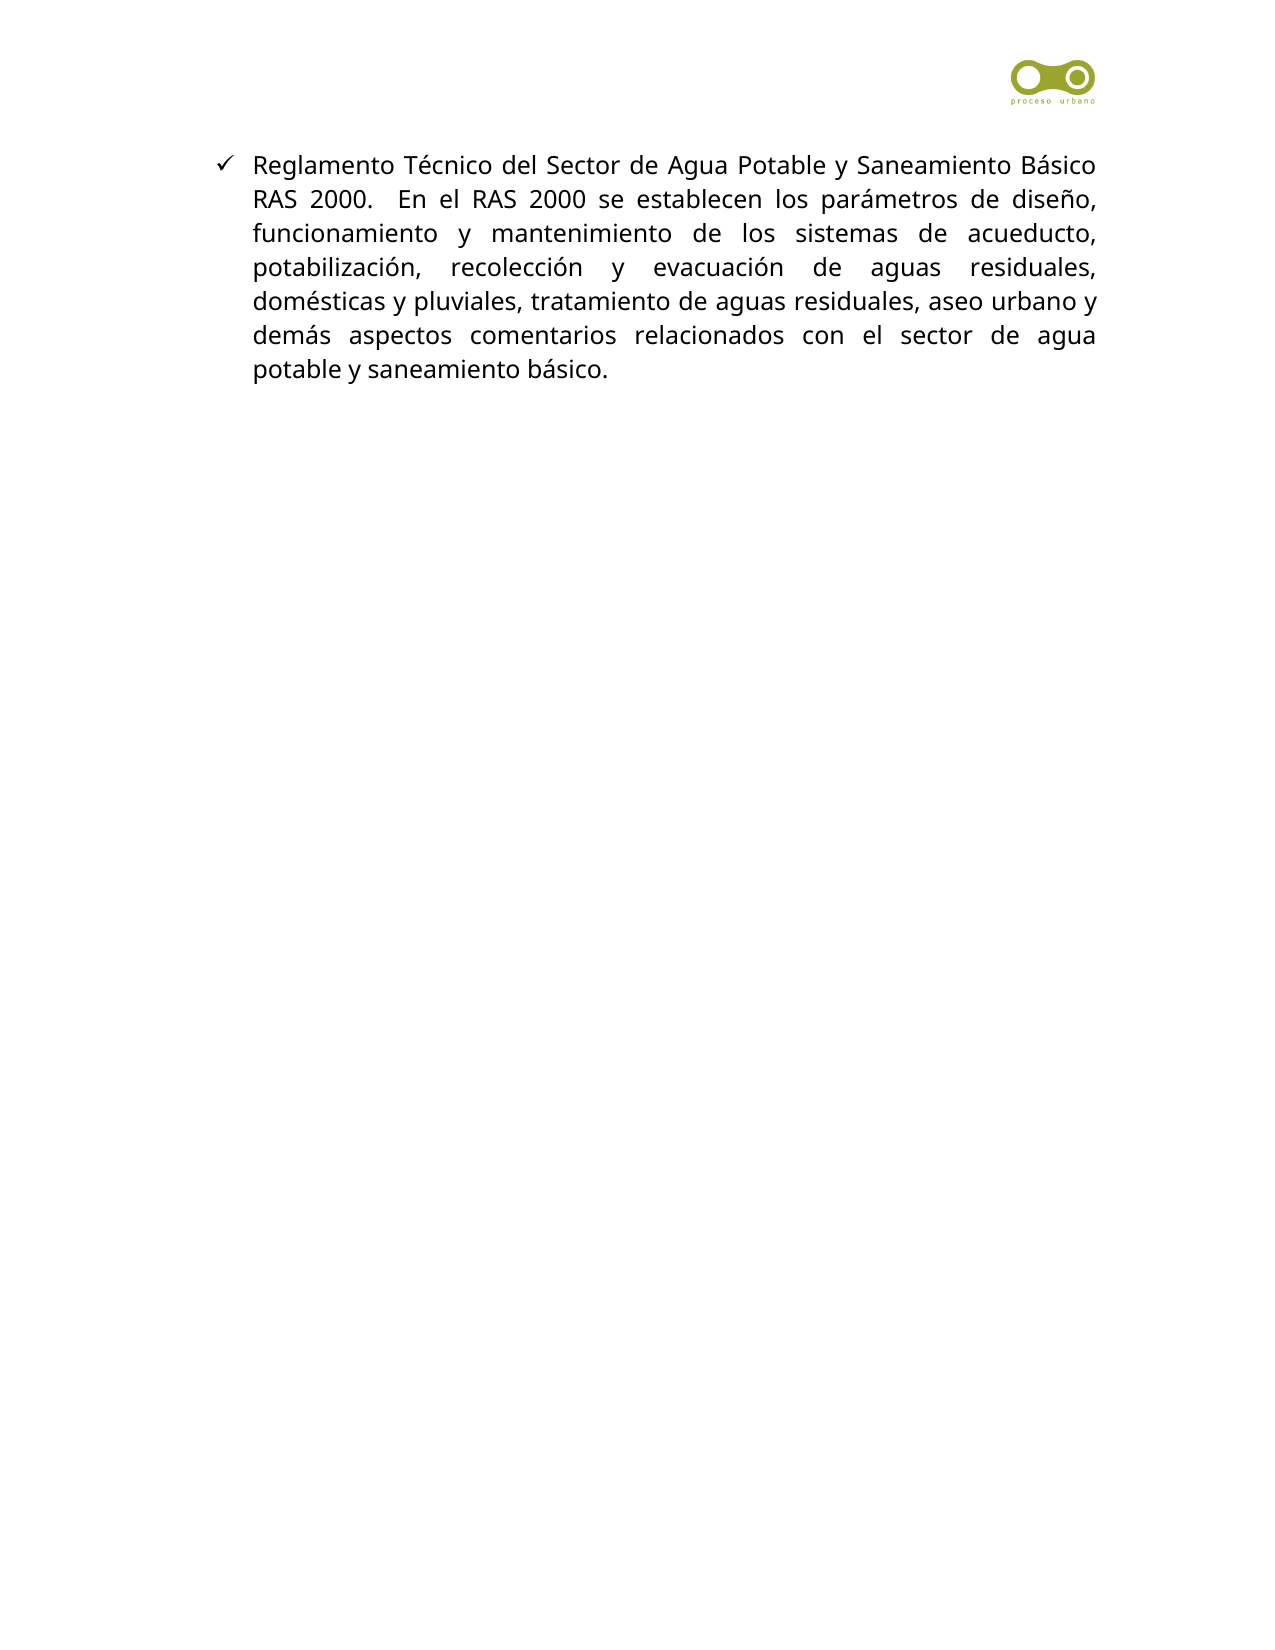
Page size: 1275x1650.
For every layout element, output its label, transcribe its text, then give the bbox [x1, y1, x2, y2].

list Reglamento Técnico del Sector de Agua Potable y Saneamiento Básico RAS 2000. En el RAS 2000 se establecen los parámetros de diseño, funcionamiento y mantenimiento de los sistemas de acueducto, potabilización, recolección y evacuación de aguas residuales, domésticas y pluviales, tratamiento de aguas residuales, aseo urbano y demás aspectos comentarios relacionados con el sector de agua potable y saneamiento básico. [215, 148, 1098, 386]
picture [1006, 55, 1097, 106]
